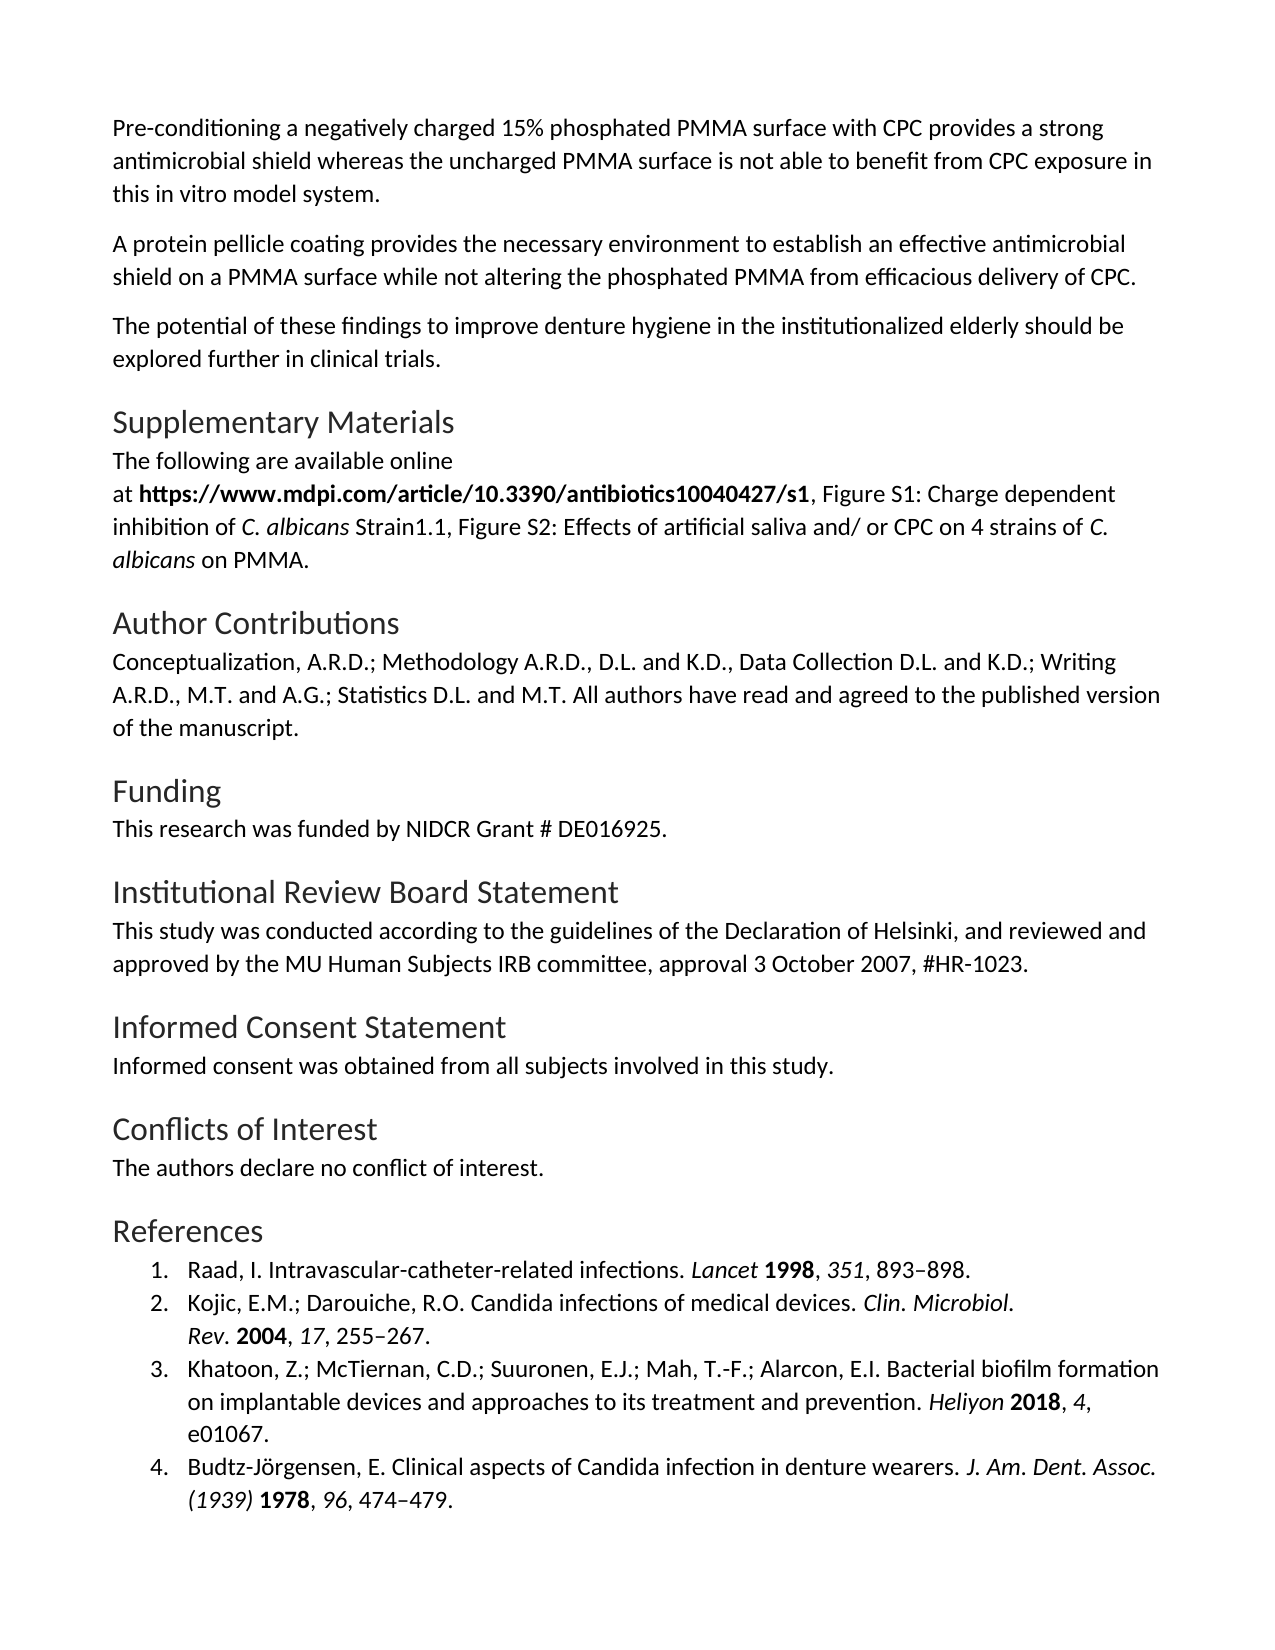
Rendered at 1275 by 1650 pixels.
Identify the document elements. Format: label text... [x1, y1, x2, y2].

subtitle Informed Consent Statement [112, 1006, 1162, 1047]
subtitle Conflicts of Interest [112, 1108, 1162, 1149]
subtitle Author Contributions [112, 602, 1162, 643]
subtitle Supplementary Materials [112, 401, 1162, 442]
text The authors declare no conflict of interest. [112, 1152, 1162, 1183]
text The following are available online at https://www.mdpi.com/article/10.3390/antibiotics10040427/s1, Figure S1: Charge dependent inhibition of C. albicans Strain1.1, Figure S2: Effects of artificial saliva and/ or CPC on 4 strains of C. albicans on PMMA. [112, 445, 1162, 574]
text This research was funded by NIDCR Grant # DE016925. [112, 813, 1162, 844]
list Kojic, E.M.; Darouiche, R.O. Candida infections of medical devices. Clin. Microbiol. Rev. 2004, 17, 255–267. [150, 1287, 1162, 1350]
text The potential of these findings to improve denture hygiene in the institutionalized elderly should be explored further in clinical trials. [112, 310, 1162, 374]
list Khatoon, Z.; McTiernan, C.D.; Suuronen, E.J.; Mah, T.-F.; Alarcon, E.I. Bacterial biofilm formation on implantable devices and approaches to its treatment and prevention. Heliyon 2018, 4, e01067. [150, 1353, 1162, 1449]
text A protein pellicle coating provides the necessary environment to establish an effective antimicrobial shield on a PMMA surface while not altering the phosphated PMMA from efficacious delivery of CPC. [112, 228, 1162, 291]
text Pre-conditioning a negatively charged 15% phosphated PMMA surface with CPC provides a strong antimicrobial shield whereas the uncharged PMMA surface is not able to benefit from CPC exposure in this in vitro model system. [112, 112, 1162, 209]
list Budtz-Jörgensen, E. Clinical aspects of Candida infection in denture wearers. J. Am. Dent. Assoc. (1939) 1978, 96, 474–479. [150, 1451, 1162, 1515]
text Conceptualization, A.R.D.; Methodology A.R.D., D.L. and K.D., Data Collection D.L. and K.D.; Writing A.R.D., M.T. and A.G.; Statistics D.L. and M.T. All authors have read and agreed to the published version of the manuscript. [112, 646, 1162, 742]
text This study was conducted according to the guidelines of the Declaration of Helsinki, and reviewed and approved by the MU Human Subjects IRB committee, approval 3 October 2007, #HR-1023. [112, 915, 1162, 979]
text Informed consent was obtained from all subjects involved in this study. [112, 1050, 1162, 1081]
list Raad, I. Intravascular-catheter-related infections. Lancet 1998, 351, 893–898. [150, 1254, 1162, 1284]
subtitle Institutional Review Board Statement [112, 871, 1162, 912]
subtitle Funding [112, 769, 1162, 810]
subtitle References [112, 1210, 1162, 1251]
